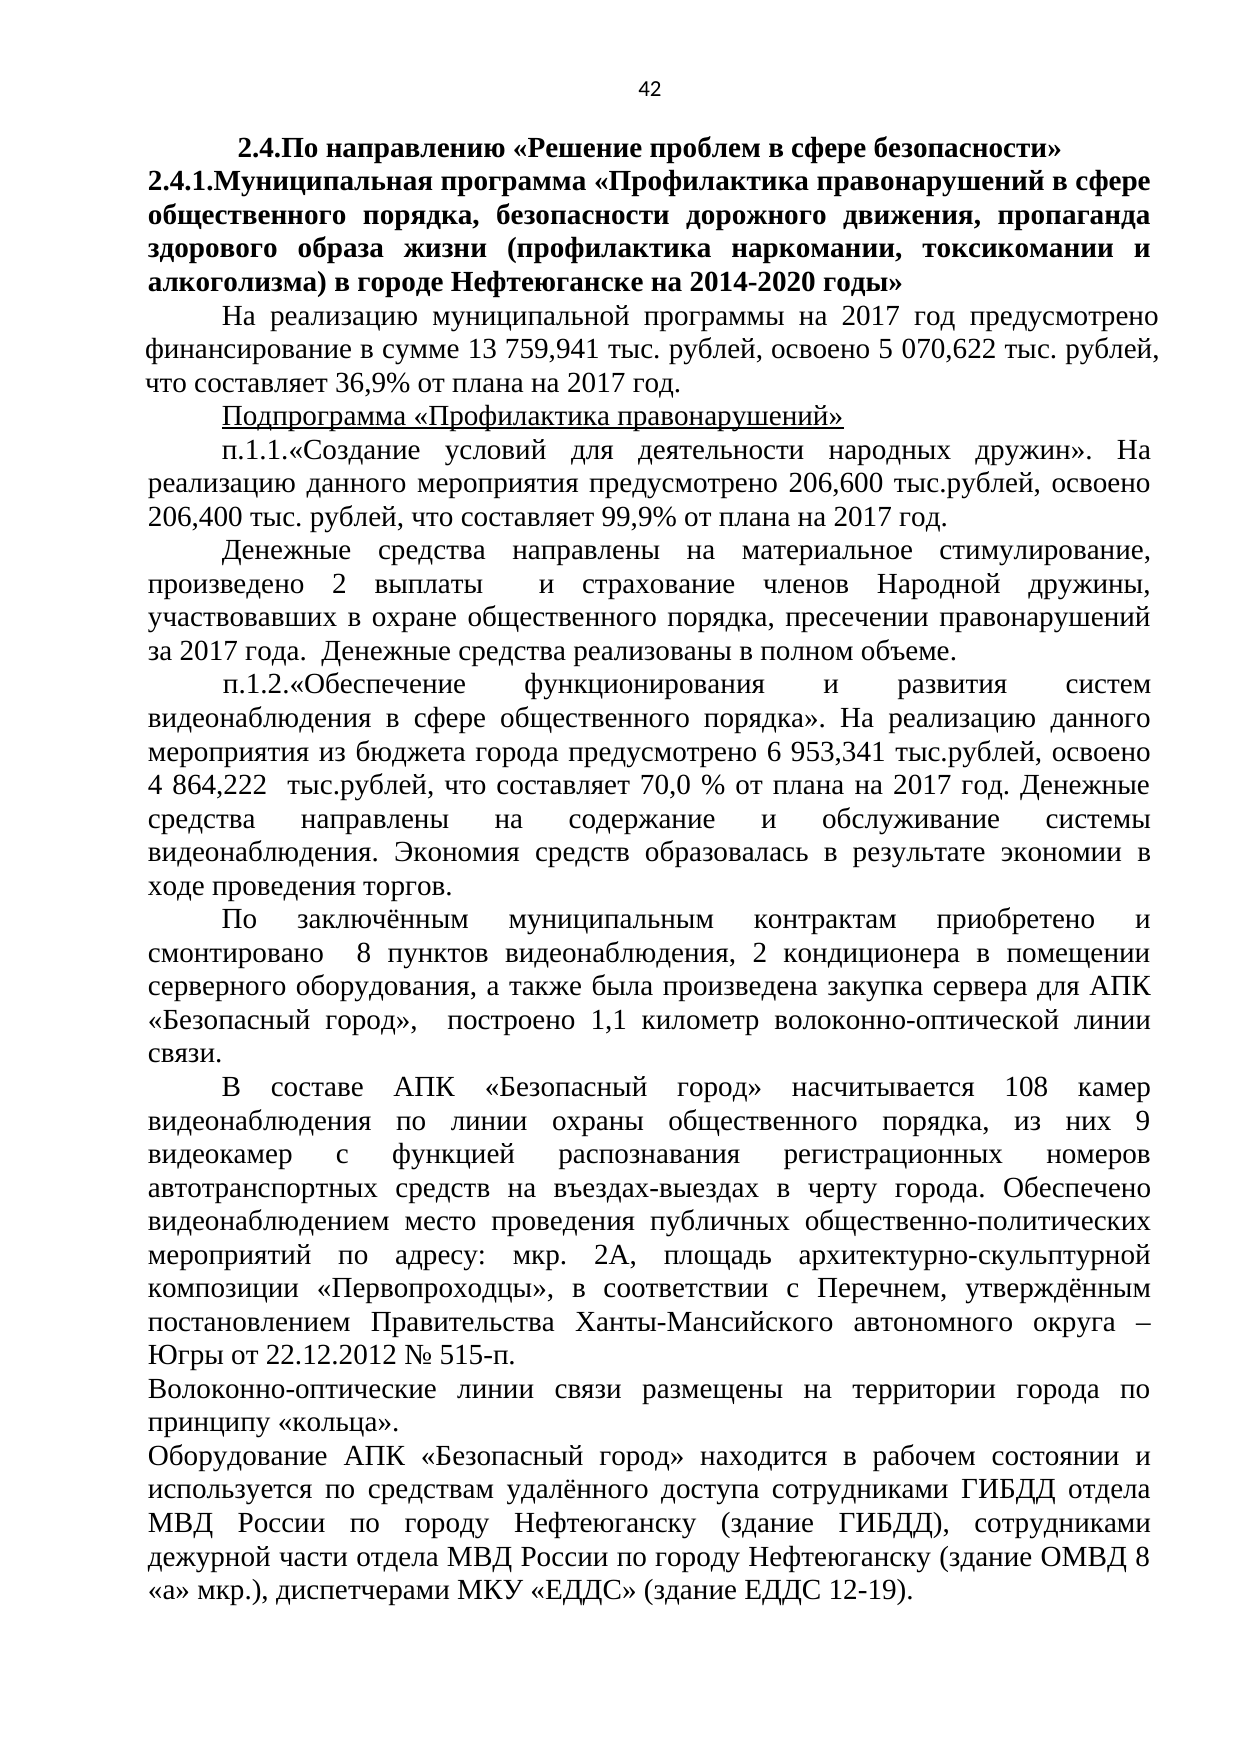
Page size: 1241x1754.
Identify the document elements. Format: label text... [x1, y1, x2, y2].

text По заключённым муниципальным контрактам приобретено и смонтировано 8 пунктов видеонаблюдения, 2 кондиционера в помещении серверного оборудования, а также была произведена закупка сервера для АПК «Безопасный город», построено 1,1 километр волоконно-оптической линии связи. [148, 901, 1152, 1069]
text На реализацию муниципальной программы на 2017 год предусмотрено финансирование в сумме 13 759,941 тыс. рублей, освоено 5 070,622 тыс. рублей, что составляет 36,9% от плана на 2017 год. [145, 298, 1160, 398]
text Оборудование АПК «Безопасный город» находится в рабочем состоянии и используется по средствам удалённого доступа сотрудниками ГИБДД отдела МВД России по городу Нефтеюганску (здание ГИБДД), сотрудниками дежурной части отдела МВД России по городу Нефтеюганску (здание ОМВД 8 «а» мкр.), диспетчерами МКУ «ЕДДС» (здание ЕДДС 12-19). [148, 1438, 1152, 1606]
text Волоконно-оптические линии связи размещены на территории города по принципу «кольца». [148, 1371, 1152, 1438]
text Денежные средства направлены на материальное стимулирование, произведено 2 выплаты и страхование членов Народной дружины, участвовавших в охране общественного порядка, пресечении правонарушений за 2017 года. Денежные средства реализованы в полном объеме. [148, 532, 1152, 667]
text Подпрограмма «Профилактика правонарушений» [148, 398, 1152, 432]
text В составе АПК «Безопасный город» насчитывается 108 камер видеонаблюдения по линии охраны общественного порядка, из них 9 видеокамер с функцией распознавания регистрационных номеров автотранспортных средств на въездах-выездах в черту города. Обеспечено видеонаблюдением место проведения публичных общественно-политических мероприятий по адресу: мкр. 2А, площадь архитектурно-скульптурной композиции «Первопроходцы», в соответствии с Перечнем, утверждённым постановлением Правительства Ханты-Мансийского автономного округа – Югры от 22.12.2012 № 515-п. [148, 1069, 1152, 1371]
text 2.4.По направлению «Решение проблем в сфере безопасности» [148, 130, 1152, 163]
text 2.4.1.Муниципальная программа «Профилактика правонарушений в сфере общественного порядка, безопасности дорожного движения, пропаганда здорового образа жизни (профилактика наркомании, токсикомании и алкоголизма) в городе Нефтеюганске на 2014-2020 годы» [148, 163, 1152, 298]
text п.1.2.«Обеспечение функционирования и развития систем видеонаблюдения в сфере общественного порядка». На реализацию данного мероприятия из бюджета города предусмотрено 6 953,341 тыс.рублей, освоено 4 864,222 тыс.рублей, что составляет 70,0 % от плана на 2017 год. Денежные средства направлены на содержание и обслуживание системы видеонаблюдения. Экономия средств образовалась в результате экономии в ходе проведения торгов. [148, 667, 1152, 901]
text п.1.1.«Создание условий для деятельности народных дружин». На реализацию данного мероприятия предусмотрено 206,600 тыс.рублей, освоено 206,400 тыс. рублей, что составляет 99,9% от плана на 2017 год. [148, 432, 1152, 532]
